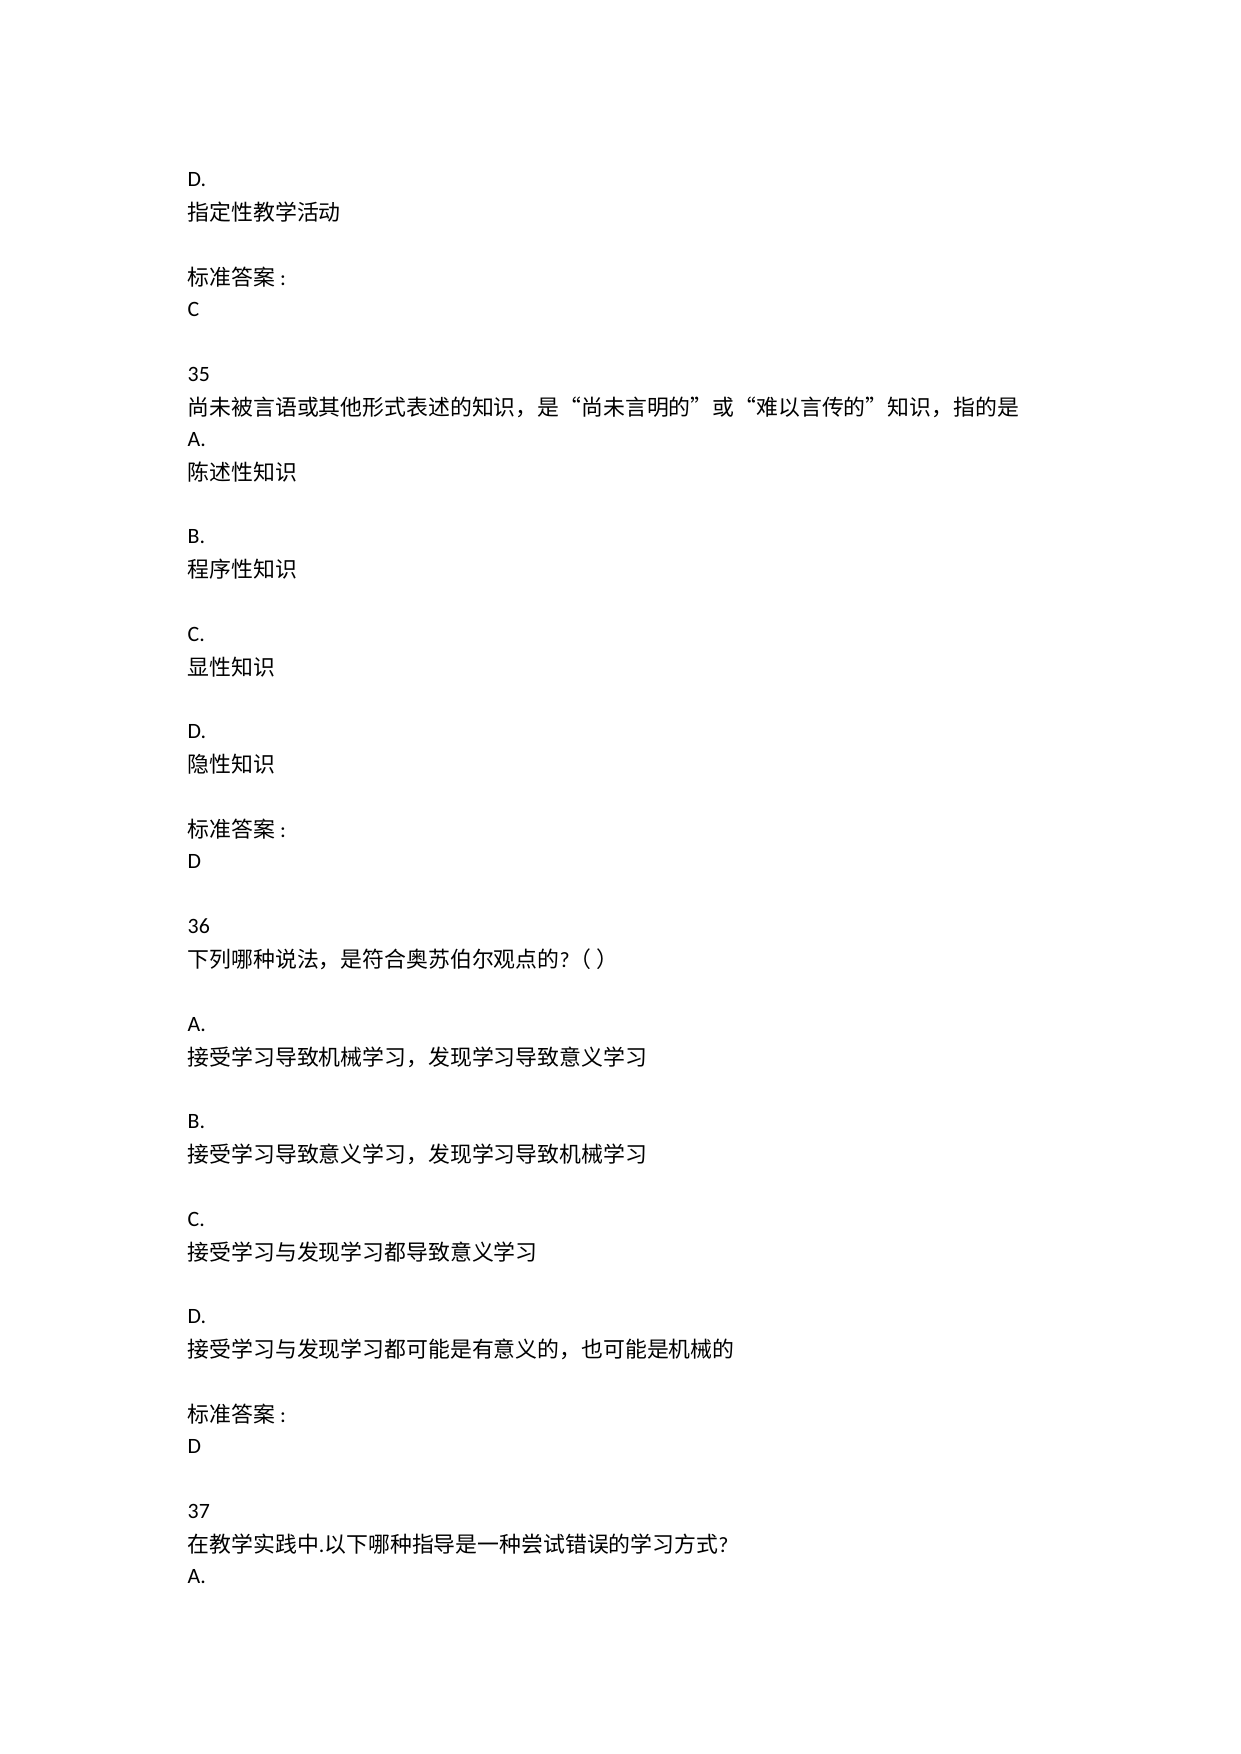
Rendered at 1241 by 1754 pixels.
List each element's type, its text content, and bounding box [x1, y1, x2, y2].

text A. [187, 1007, 1053, 1039]
text D. [187, 1299, 1053, 1332]
text 接受学习与发现学习都导致意义学习 [187, 1234, 1053, 1267]
text A. [187, 1559, 1053, 1592]
text 标准答案 : [187, 259, 1053, 292]
text D [187, 844, 1053, 877]
text 接受学习导致意义学习，发现学习导致机械学习 [187, 1137, 1053, 1169]
text C [187, 292, 1053, 324]
text A. [187, 422, 1053, 454]
text 接受学习导致机械学习，发现学习导致意义学习 [187, 1039, 1053, 1072]
text 接受学习与发现学习都可能是有意义的，也可能是机械的 [187, 1332, 1053, 1364]
text 隐性知识 [187, 747, 1053, 779]
text B. [187, 519, 1053, 552]
text 在教学实践中.以下哪种指导是一种尝试错误的学习方式? [187, 1527, 1053, 1559]
text D. [187, 714, 1053, 747]
text 标准答案 : [187, 812, 1053, 844]
text D. [187, 162, 1053, 194]
text 35 [187, 357, 1053, 389]
text 下列哪种说法，是符合奥苏伯尔观点的?（ ） [187, 942, 1053, 974]
text 37 [187, 1494, 1053, 1527]
text 陈述性知识 [187, 454, 1053, 487]
text C. [187, 617, 1053, 649]
text 程序性知识 [187, 552, 1053, 584]
text 指定性教学活动 [187, 194, 1053, 227]
text B. [187, 1104, 1053, 1137]
text 显性知识 [187, 649, 1053, 682]
text C. [187, 1202, 1053, 1234]
text 尚未被言语或其他形式表述的知识，是“尚未言明的”或“难以言传的”知识，指的是 [187, 389, 1053, 422]
text 标准答案 : [187, 1397, 1053, 1429]
text 36 [187, 909, 1053, 942]
text D [187, 1429, 1053, 1462]
